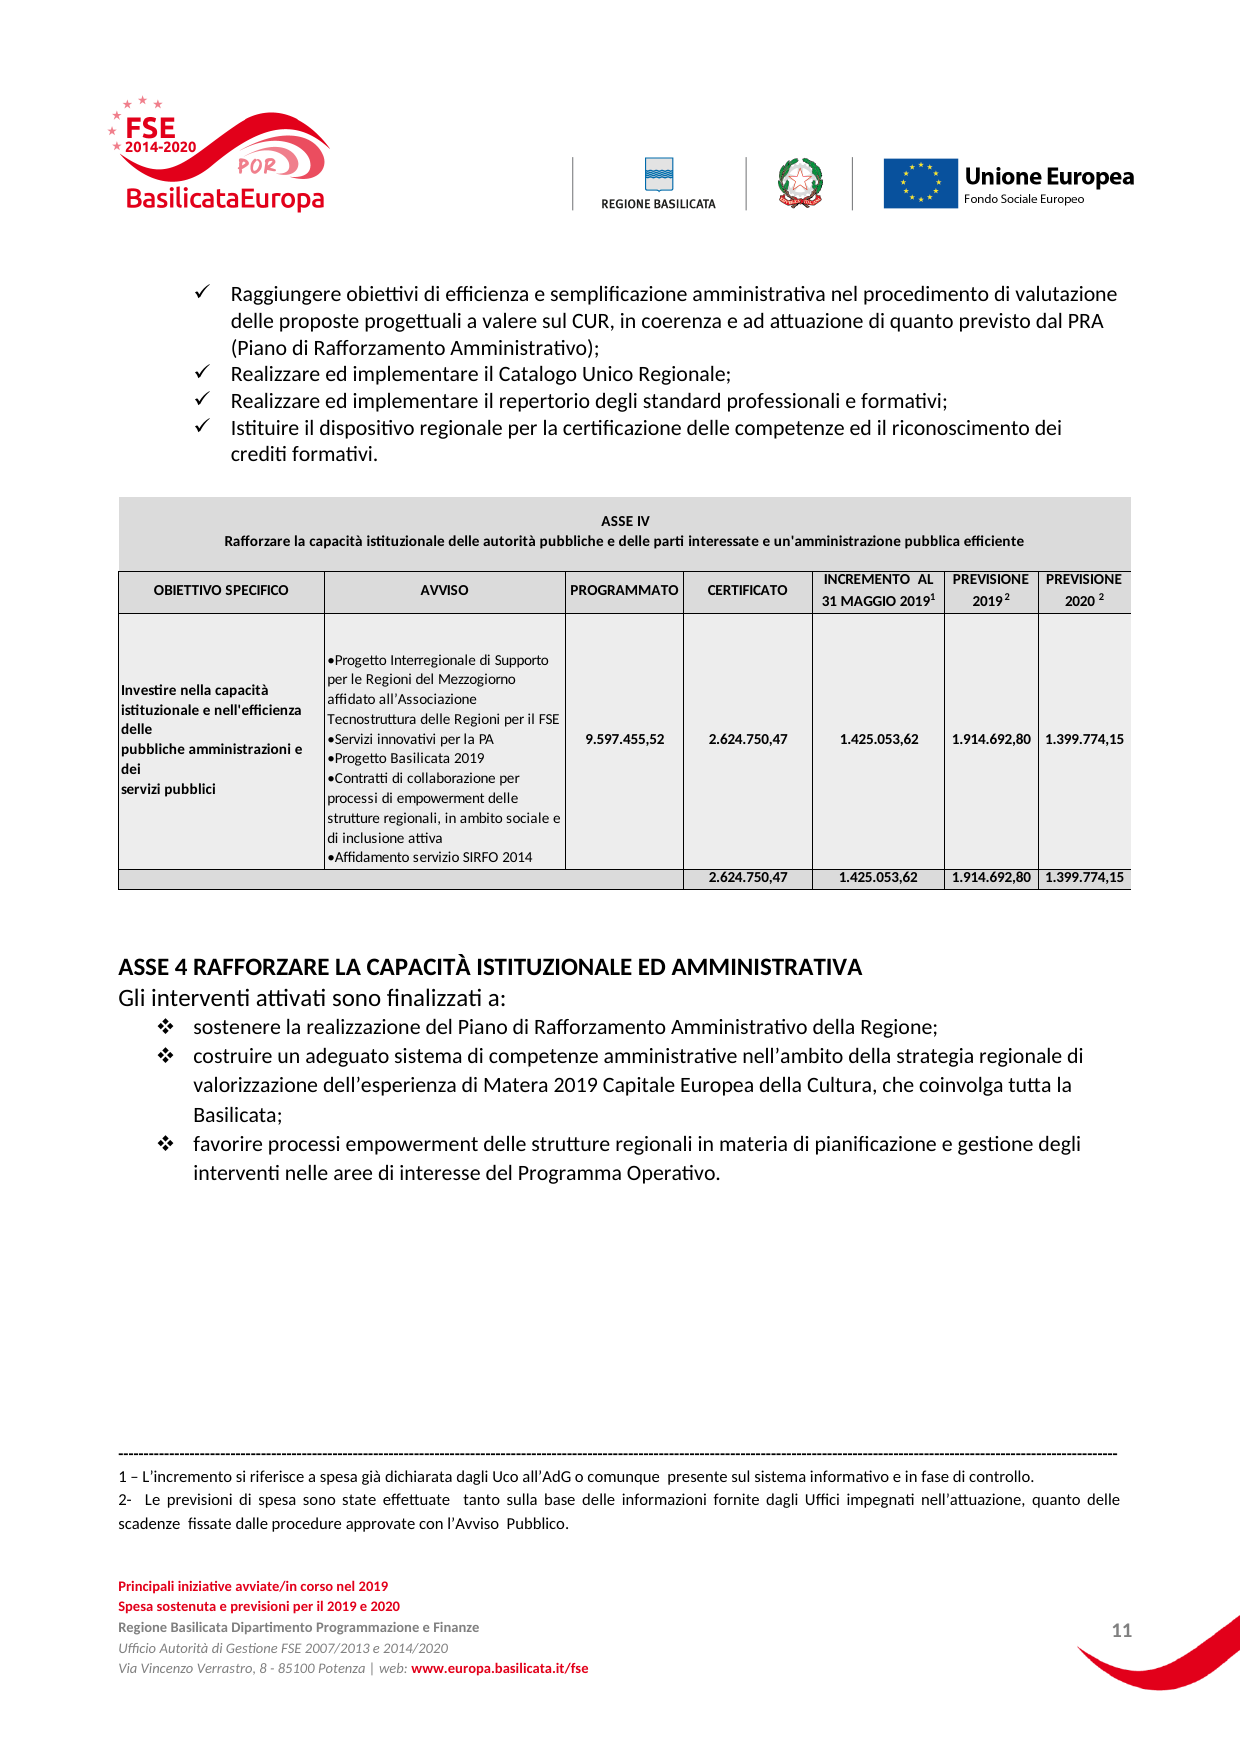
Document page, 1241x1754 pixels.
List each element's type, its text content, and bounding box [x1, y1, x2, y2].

picture [0, 0, 1241, 239]
text Gli interventi attivati sono finalizzati a: [118, 1011, 1122, 1042]
list Realizzare ed implementare il repertorio degli standard professionali e formativi; [193, 416, 1122, 443]
text ASSE 4 RAFFORZARE LA CAPACITÀ ISTITUZIONALE ED AMMINISTRATIVA [118, 980, 1122, 1011]
list Realizzare ed implementare il Catalogo Unico Regionale; [193, 390, 1122, 416]
list costruire un adeguato sistema di competenze amministrative nell’ambito della strategia regionale di valorizzazione dell’esperienza di Matera 2019 Capitale Europea della Cultura, che coinvolga tutta la Basilicata; [156, 1072, 1122, 1157]
list favorire processi empowerment delle strutture regionali in materia di pianificazione e gestione degli interventi nelle aree di interesse del Programma Operativo. [156, 1159, 1122, 1215]
picture [0, 1514, 1240, 1754]
list Raggiungere obiettivi di efficienza e semplificazione amministrativa nel procedimento di valutazione delle proposte progettuali a valere sul CUR, in coerenza e ad attuazione di quanto previsto dal PRA (Piano di Rafforzamento Amministrativo); [193, 281, 1122, 361]
list Istituire il dispositivo regionale per la certificazione delle competenze ed il riconoscimento dei crediti formativi. [193, 443, 1122, 496]
list sostenere la realizzazione del Piano di Rafforzamento Amministrativo della Regione; [156, 1042, 1122, 1069]
